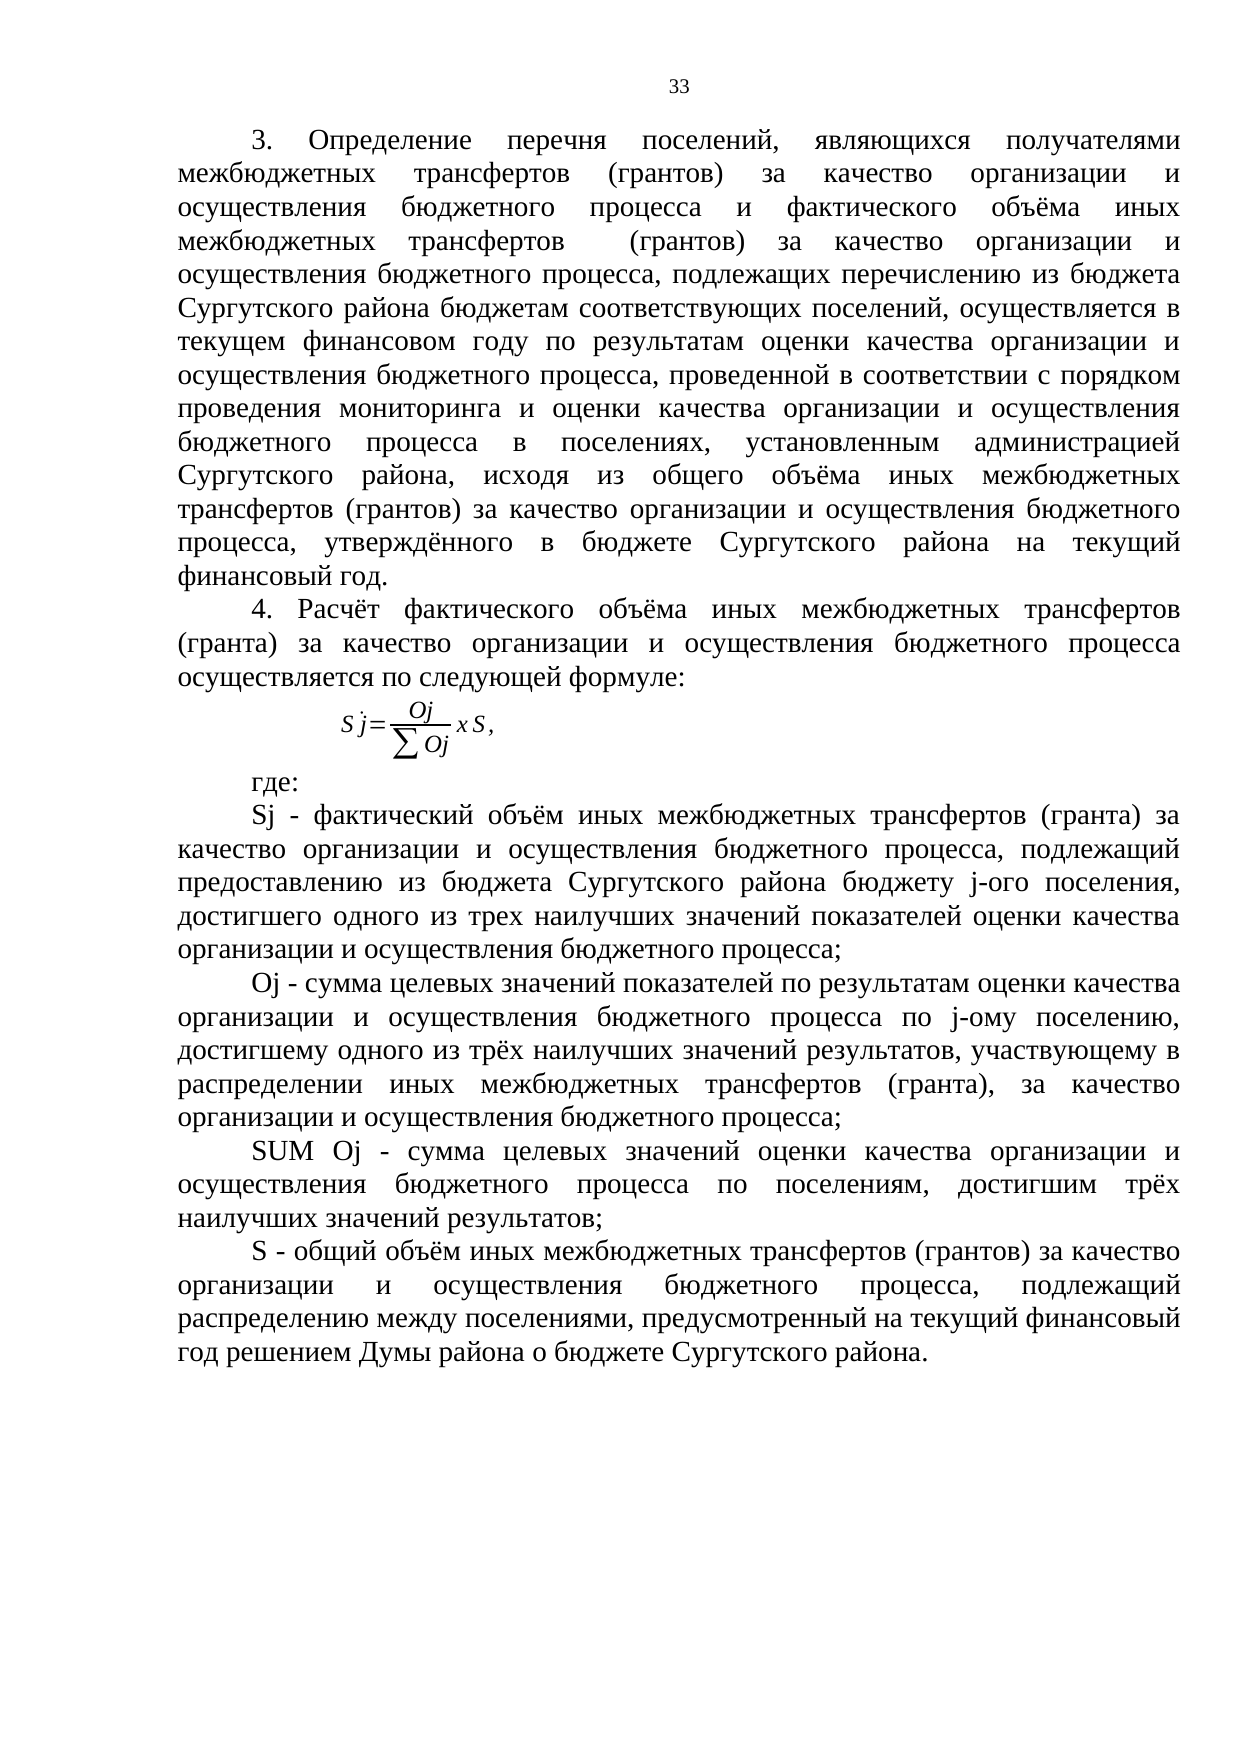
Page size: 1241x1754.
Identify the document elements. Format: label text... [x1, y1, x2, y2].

list S - общий объём иных межбюджетных трансфертов (грантов) за качество организации и осуществления бюджетного процесса, подлежащий распределению между поселениями, предусмотренный на текущий финансовый год решением Думы района о бюджете Сургутского района. [177, 1233, 1181, 1368]
list где: [177, 764, 1181, 797]
list 4. Расчёт фактического объёма иных межбюджетных трансфертов (гранта) за качество организации и осуществления бюджетного процесса осуществляется по следующей формуле: [177, 592, 1181, 692]
list 3. Определение перечня поселений, являющихся получателями межбюджетных трансфертов (грантов) за качество организации и осуществления бюджетного процесса и фактического объёма иных межбюджетных трансфертов (грантов) за качество организации и осуществления бюджетного процесса, подлежащих перечислению из бюджета Сургутского района бюджетам соответствующих поселений, осуществляется в текущем финансовом году по результатам оценки качества организации и осуществления бюджетного процесса, проведенной в соответствии с порядком проведения мониторинга и оценки качества организации и осуществления бюджетного процесса в поселениях, установленным администрацией Сургутского района, исходя из общего объёма иных межбюджетных трансфертов (грантов) за качество организации и осуществления бюджетного процесса, утверждённого в бюджете Сургутского района на текущий финансовый год. [177, 122, 1181, 592]
list Oj - сумма целевых значений показателей по результатам оценки качества организации и осуществления бюджетного процесса по j-ому поселению, достигшему одного из трёх наилучших значений результатов, участвующему в распределении иных межбюджетных трансфертов (гранта), за качество организации и осуществления бюджетного процесса; [177, 965, 1181, 1133]
list Sj - фактический объём иных межбюджетных трансфертов (гранта) за качество организации и осуществления бюджетного процесса, подлежащий предоставлению из бюджета Сургутского района бюджету j-ого поселения, достигшего одного из трех наилучших значений показателей оценки качества организации и осуществления бюджетного процесса; [177, 797, 1181, 965]
list SUM Oj - сумма целевых значений оценки качества организации и осуществления бюджетного процесса по поселениям, достигшим трёх наилучших значений результатов; [177, 1133, 1181, 1233]
